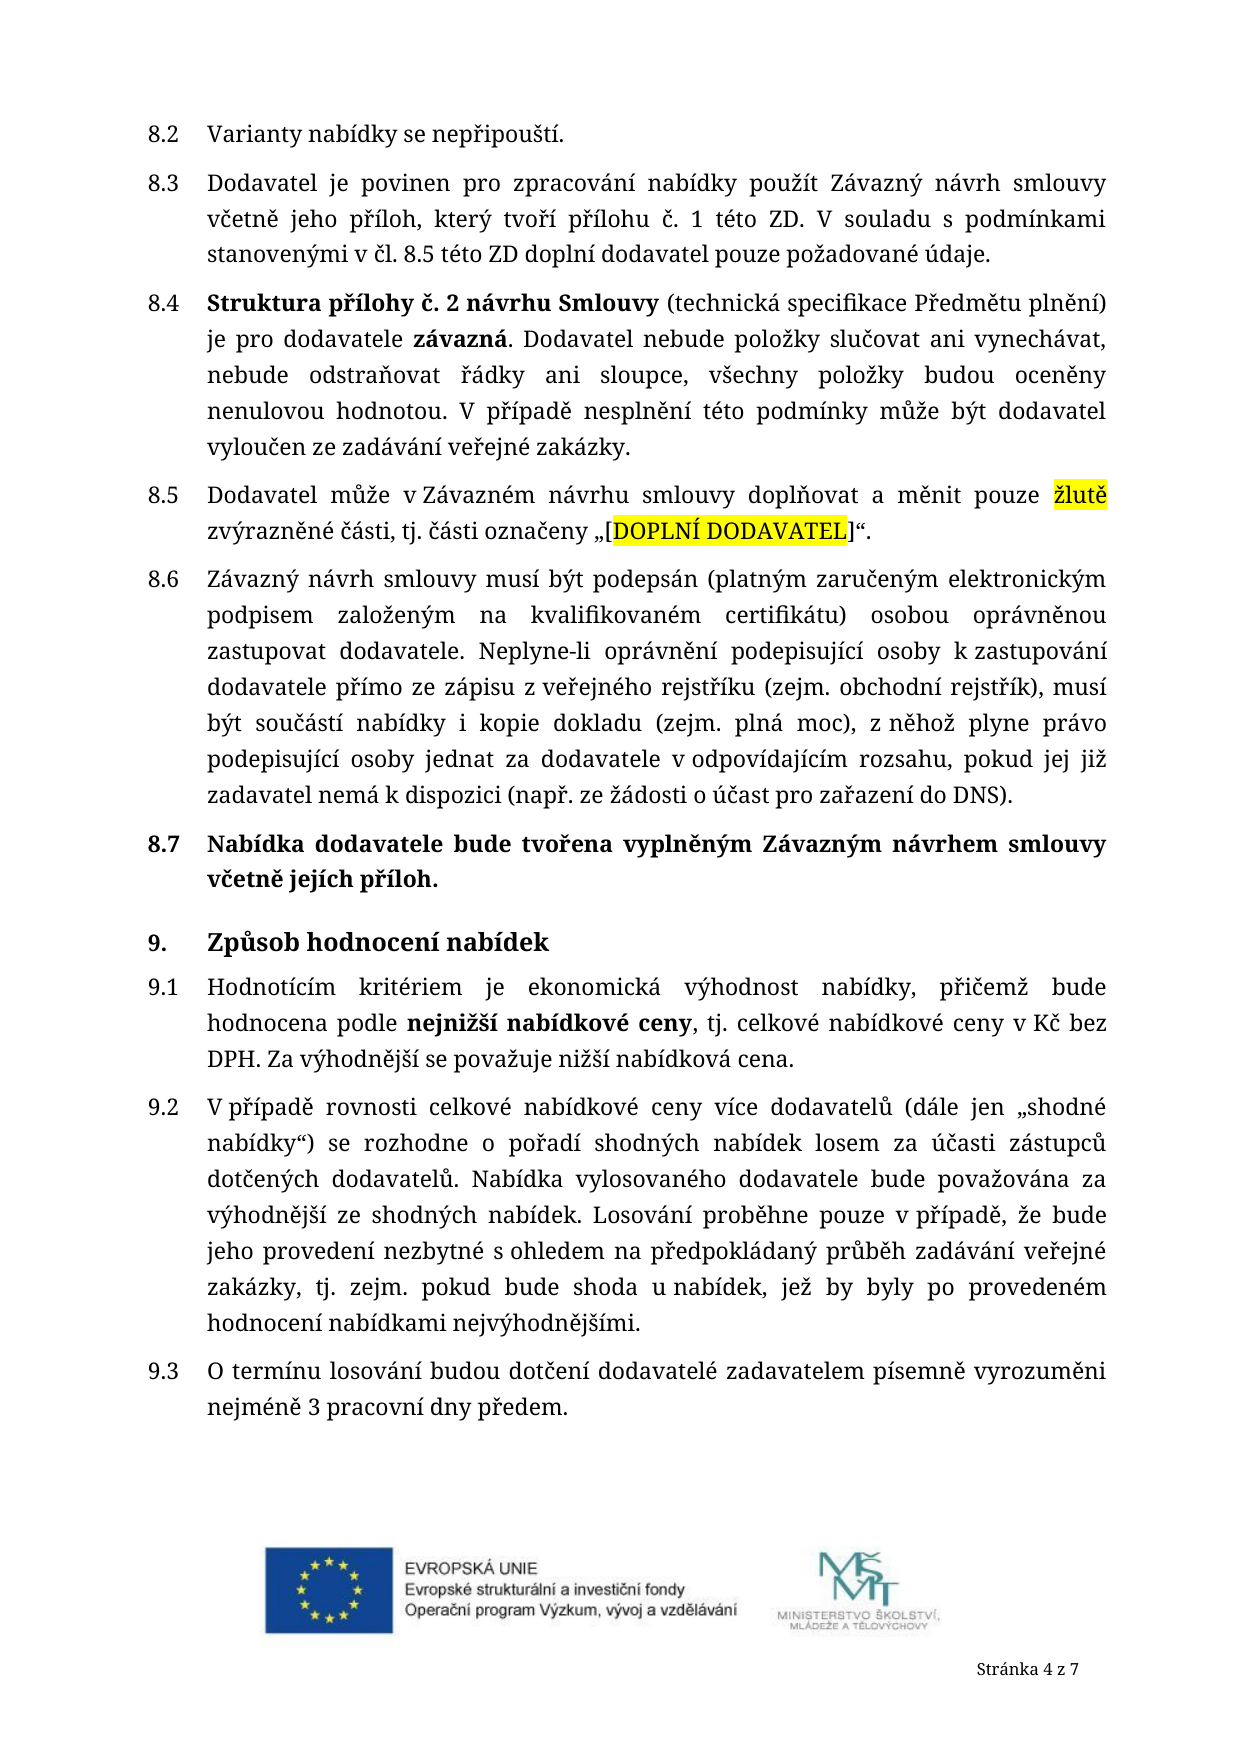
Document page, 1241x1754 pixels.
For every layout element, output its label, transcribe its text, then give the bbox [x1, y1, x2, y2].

list Struktura přílohy č. 2 návrhu Smlouvy (technická specifikace Předmětu plnění) je pro dodavatele závazná. Dodavatel nebude položky slučovat ani vynechávat, nebude odstraňovat řádky ani sloupce, všechny položky budou oceněny nenulovou hodnotou. V případě nesplnění této podmínky může být dodavatel vyloučen ze zadávání veřejné zakázky. [148, 287, 1107, 462]
list Dodavatel je povinen pro zpracování nabídky použít Závazný návrh smlouvy včetně jeho příloh, který tvoří přílohu č. 1 této ZD. V souladu s podmínkami stanovenými v čl. 8.5 této ZD doplní dodavatel pouze požadované údaje. [148, 167, 1107, 270]
list V případě rovnosti celkové nabídkové ceny více dodavatelů (dále jen „shodné nabídky“) se rozhodne o pořadí shodných nabídek losem za účasti zástupců dotčených dodavatelů. Nabídka vylosovaného dodavatele bude považována za výhodnější ze shodných nabídek. Losování proběhne pouze v případě, že bude jeho provedení nezbytné s ohledem na předpokládaný průběh zadávání veřejné zakázky, tj. zejm. pokud bude shoda u nabídek, jež by byly po provedeném hodnocení nabídkami nejvýhodnějšími. [148, 1091, 1107, 1338]
list Varianty nabídky se nepřipouští. [148, 118, 1107, 149]
subtitle Způsob hodnocení nabídek [148, 924, 1107, 958]
picture [220, 1506, 977, 1676]
list Nabídka dodavatele bude tvořena vyplněným Závazným návrhem smlouvy včetně jejích příloh. [148, 827, 1107, 895]
list Závazný návrh smlouvy musí být podepsán (platným zaručeným elektronickým podpisem založeným na kvalifikovaném certifikátu) osobou oprávněnou zastupovat dodavatele. Neplyne-li oprávnění podepisující osoby k zastupování dodavatele přímo ze zápisu z veřejného rejstříku (zejm. obchodní rejstřík), musí být součástí nabídky i kopie dokladu (zejm. plná moc), z něhož plyne právo podepisující osoby jednat za dodavatele v odpovídajícím rozsahu, pokud jej již zadavatel nemá k dispozici (např. ze žádosti o účast pro zařazení do DNS). [148, 563, 1107, 810]
list Hodnotícím kritériem je ekonomická výhodnost nabídky, přičemž bude hodnocena podle nejnižší nabídkové ceny, tj. celkové nabídkové ceny v Kč bez DPH. Za výhodnější se považuje nižší nabídková cena. [148, 971, 1107, 1074]
list Dodavatel může v Závazném návrhu smlouvy doplňovat a měnit pouze žlutě zvýrazněné části, tj. části označeny „[DOPLNÍ DODAVATEL]“. [148, 479, 1107, 546]
list O termínu losování budou dotčení dodavatelé zadavatelem písemně vyrozuměni nejméně 3 pracovní dny předem. [148, 1355, 1107, 1422]
